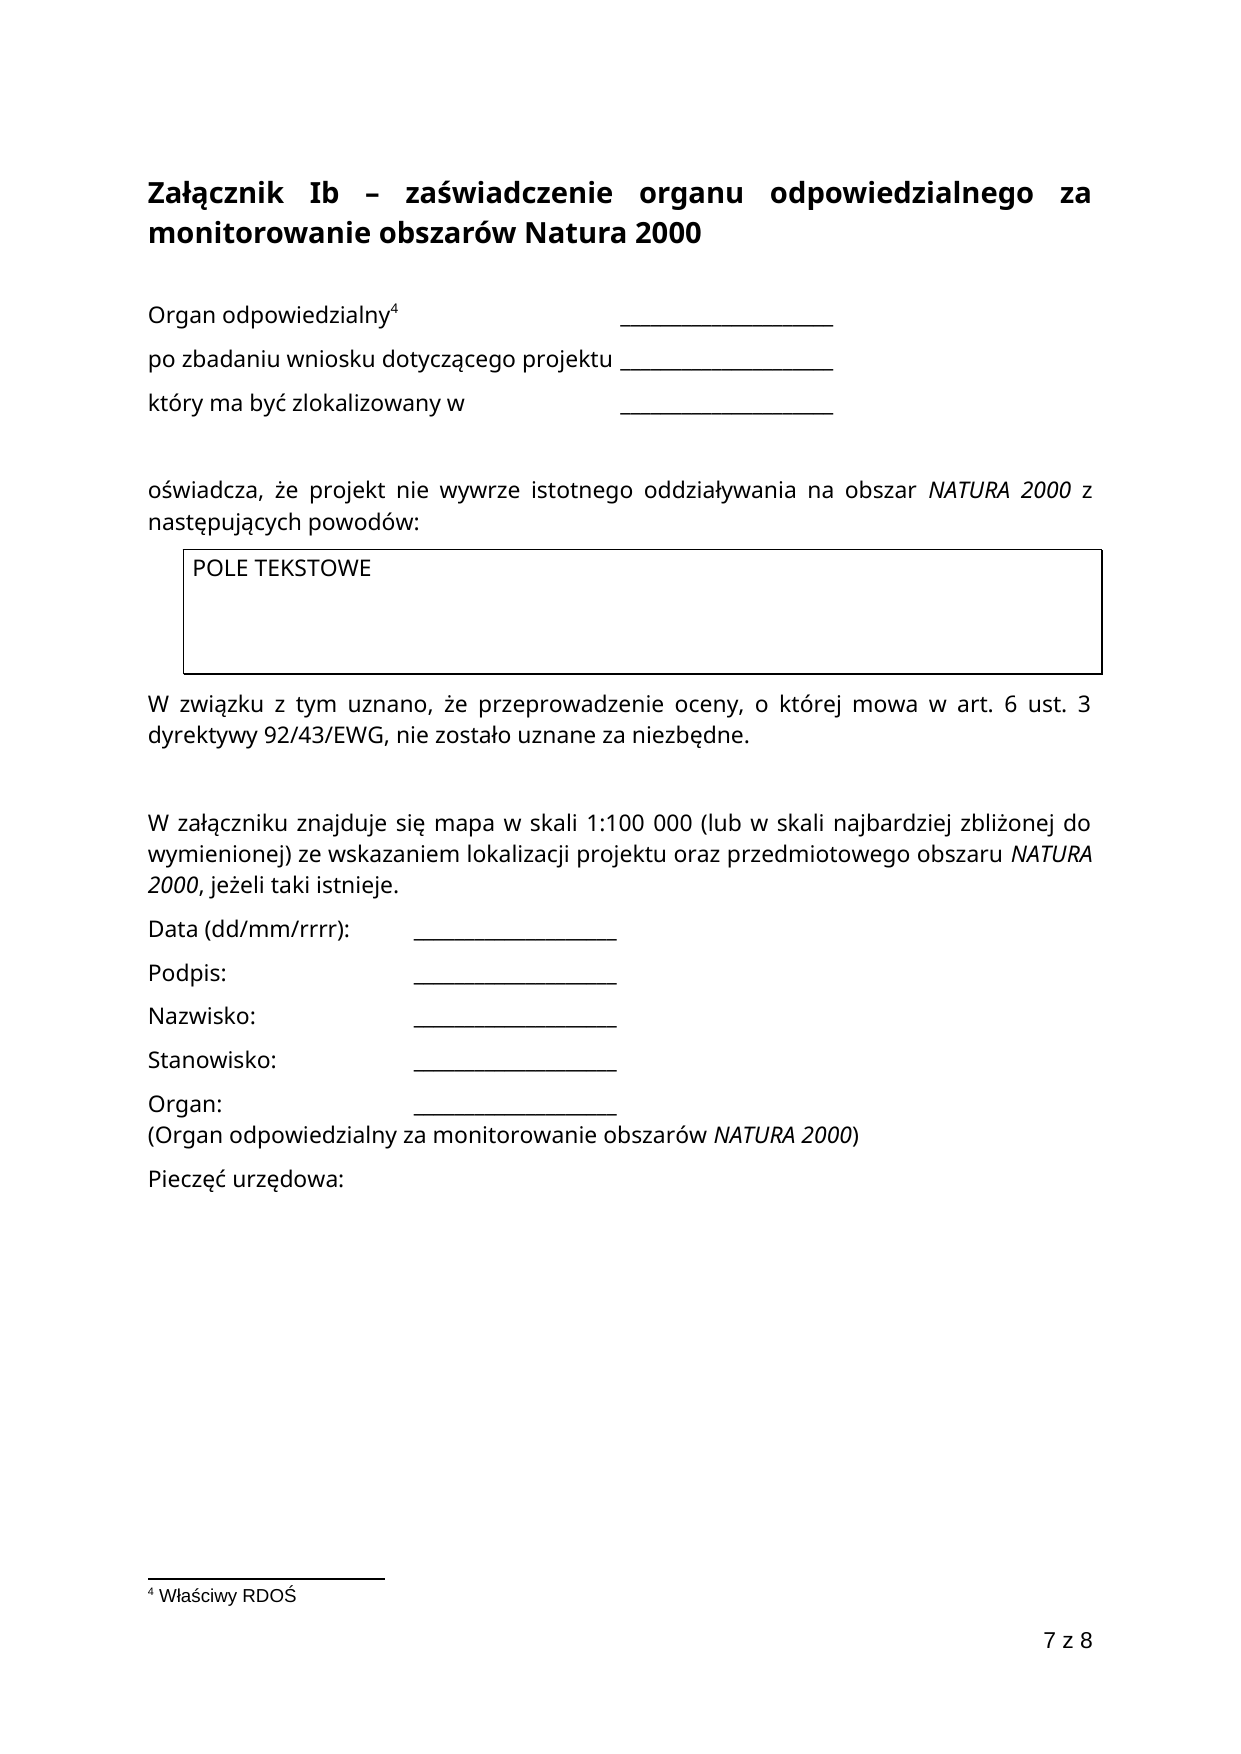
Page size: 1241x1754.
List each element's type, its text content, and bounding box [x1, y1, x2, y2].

text Pieczęć urzędowa: [148, 1163, 1092, 1194]
text Stanowisko: ____________________ [148, 1044, 1092, 1075]
text który ma być zlokalizowany w _____________________ [148, 387, 1092, 418]
text Organ odpowiedzialny _____________________ [148, 299, 1092, 331]
text Nazwisko: ____________________ [148, 1000, 1092, 1032]
text po zbadaniu wniosku dotyczącego projektu _____________________ [148, 343, 1092, 374]
text POLE TEKSTOWE [184, 550, 1101, 584]
text Podpis: ____________________ [148, 957, 1092, 988]
text W załączniku znajduje się mapa w skali 1:100 000 (lub w skali najbardziej zbliżonej do wymienionej) ze wskazaniem lokalizacji projektu oraz przedmiotowego obszaru NATURA 2000, jeżeli taki istnieje. [148, 807, 1092, 900]
text Organ: ____________________ (Organ odpowiedzialny za monitorowanie obszarów NATURA 2000) [148, 1088, 1092, 1150]
text W związku z tym uznano, że przeprowadzenie oceny, o której mowa w art. 6 ust. 3 dyrektywy 92/43/EWG, nie zostało uznane za niezbędne. [148, 688, 1092, 750]
text Data (dd/mm/rrrr): ____________________ [148, 913, 1092, 944]
text oświadcza, że projekt nie wywrze istotnego oddziaływania na obszar NATURA 2000 z następujących powodów: [148, 474, 1092, 537]
subtitle Załącznik Ib – zaświadczenie organu odpowiedzialnego za monitorowanie obszarów Natura 2000 [148, 173, 1092, 252]
